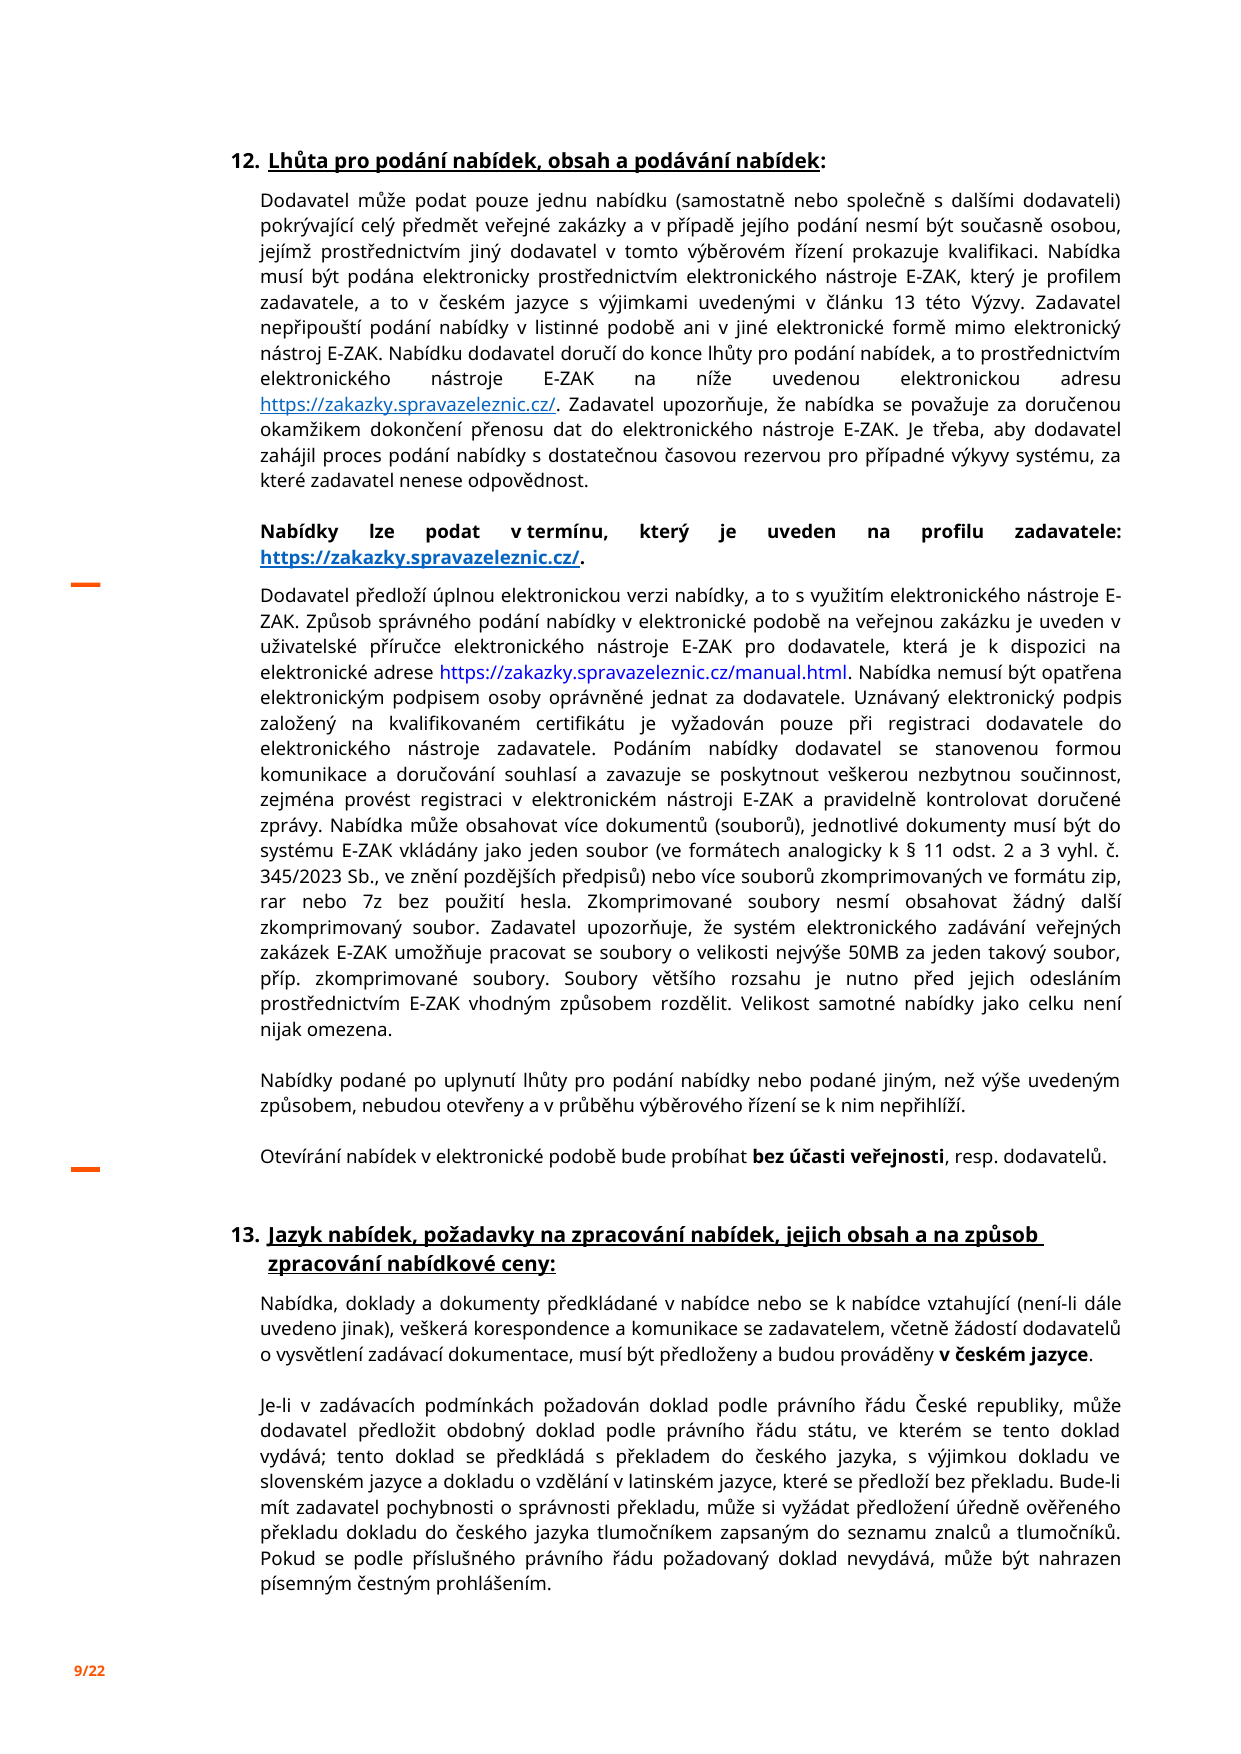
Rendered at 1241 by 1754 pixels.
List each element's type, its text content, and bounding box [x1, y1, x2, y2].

text Je-li v zadávacích podmínkách požadován doklad podle právního řádu České republiky, může dodavatel předložit obdobný doklad podle právního řádu státu, ve kterém se tento doklad vydává; tento doklad se předkládá s překladem do českého jazyka, s výjimkou dokladu ve slovenském jazyce a dokladu o vzdělání v latinském jazyce, které se předloží bez překladu. Bude-li mít zadavatel pochybnosti o správnosti překladu, může si vyžádat předložení úředně ověřeného překladu dokladu do českého jazyka tlumočníkem zapsaným do seznamu znalců a tlumočníků. Pokud se podle příslušného právního řádu požadovaný doklad nevydává, může být nahrazen písemným čestným prohlášením. [260, 1392, 1122, 1596]
text Nabídky podané po uplynutí lhůty pro podání nabídky nebo podané jiným, než výše uvedeným způsobem, nebudou otevřeny a v průběhu výběrového řízení se k nim nepřihlíží. [260, 1067, 1122, 1118]
text Nabídka, doklady a dokumenty předkládané v nabídce nebo se k nabídce vztahující (není-li dále uvedeno jinak), veškerá korespondence a komunikace se zadavatelem, včetně žádostí dodavatelů o vysvětlení zadávací dokumentace, musí být předloženy a budou prováděny v českém jazyce. [260, 1290, 1122, 1366]
list Jazyk nabídek, požadavky na zpracování nabídek, jejich obsah a na způsob zpracování nabídkové ceny: [230, 1220, 1122, 1277]
text Otevírání nabídek v elektronické podobě bude probíhat bez účasti veřejnosti, resp. dodavatelů. [260, 1144, 1122, 1169]
text Nabídky lze podat v termínu, který je uveden na profilu zadavatele: https://zakazky.spravazeleznic.cz/. [260, 519, 1122, 570]
list Lhůta pro podání nabídek, obsah a podávání nabídek: [230, 146, 1122, 174]
text Dodavatel předloží úplnou elektronickou verzi nabídky, a to s využitím elektronického nástroje E-ZAK. Způsob správného podání nabídky v elektronické podobě na veřejnou zakázku je uveden v uživatelské příručce elektronického nástroje E-ZAK pro dodavatele, která je k dispozici na elektronické adrese https://zakazky.spravazeleznic.cz/manual.html. Nabídka nemusí být opatřena elektronickým podpisem osoby oprávněné jednat za dodavatele. Uznávaný elektronický podpis založený na kvalifikovaném certifikátu je vyžadován pouze při registraci dodavatele do elektronického nástroje zadavatele. Podáním nabídky dodavatel se stanovenou formou komunikace a doručování souhlasí a zavazuje se poskytnout veškerou nezbytnou součinnost, zejména provést registraci v elektronickém nástroji E-ZAK a pravidelně kontrolovat doručené zprávy. Nabídka může obsahovat více dokumentů (souborů), jednotlivé dokumenty musí být do systému E-ZAK vkládány jako jeden soubor (ve formátech analogicky k § 11 odst. 2 a 3 vyhl. č. 345/2023 Sb., ve znění pozdějších předpisů) nebo více souborů zkomprimovaných ve formátu zip, rar nebo 7z bez použití hesla. Zkomprimované soubory nesmí obsahovat žádný další zkomprimovaný soubor. Zadavatel upozorňuje, že systém elektronického zadávání veřejných zakázek E-ZAK umožňuje pracovat se soubory o velikosti nejvýše 50MB za jeden takový soubor, příp. zkomprimované soubory. Soubory většího rozsahu je nutno před jejich odesláním prostřednictvím E-ZAK vhodným způsobem rozdělit. Velikost samotné nabídky jako celku není nijak omezena. [260, 582, 1122, 1042]
text Dodavatel může podat pouze jednu nabídku (samostatně nebo společně s dalšími dodavateli) pokrývající celý předmět veřejné zakázky a v případě jejího podání nesmí být současně osobou, jejímž prostřednictvím jiný dodavatel v tomto výběrovém řízení prokazuje kvalifikaci. Nabídka musí být podána elektronicky prostřednictvím elektronického nástroje E-ZAK, který je profilem zadavatele, a to v českém jazyce s výjimkami uvedenými v článku 13 této Výzvy. Zadavatel nepřipouští podání nabídky v listinné podobě ani v jiné elektronické formě mimo elektronický nástroj E-ZAK. Nabídku dodavatel doručí do konce lhůty pro podání nabídek, a to prostřednictvím elektronického nástroje E-ZAK na níže uvedenou elektronickou adresu https://zakazky.spravazeleznic.cz/. Zadavatel upozorňuje, že nabídka se považuje za doručenou okamžikem dokončení přenosu dat do elektronického nástroje E-ZAK. Je třeba, aby dodavatel zahájil proces podání nabídky s dostatečnou časovou rezervou pro případné výkyvy systému, za které zadavatel nenese odpovědnost. [260, 187, 1122, 493]
